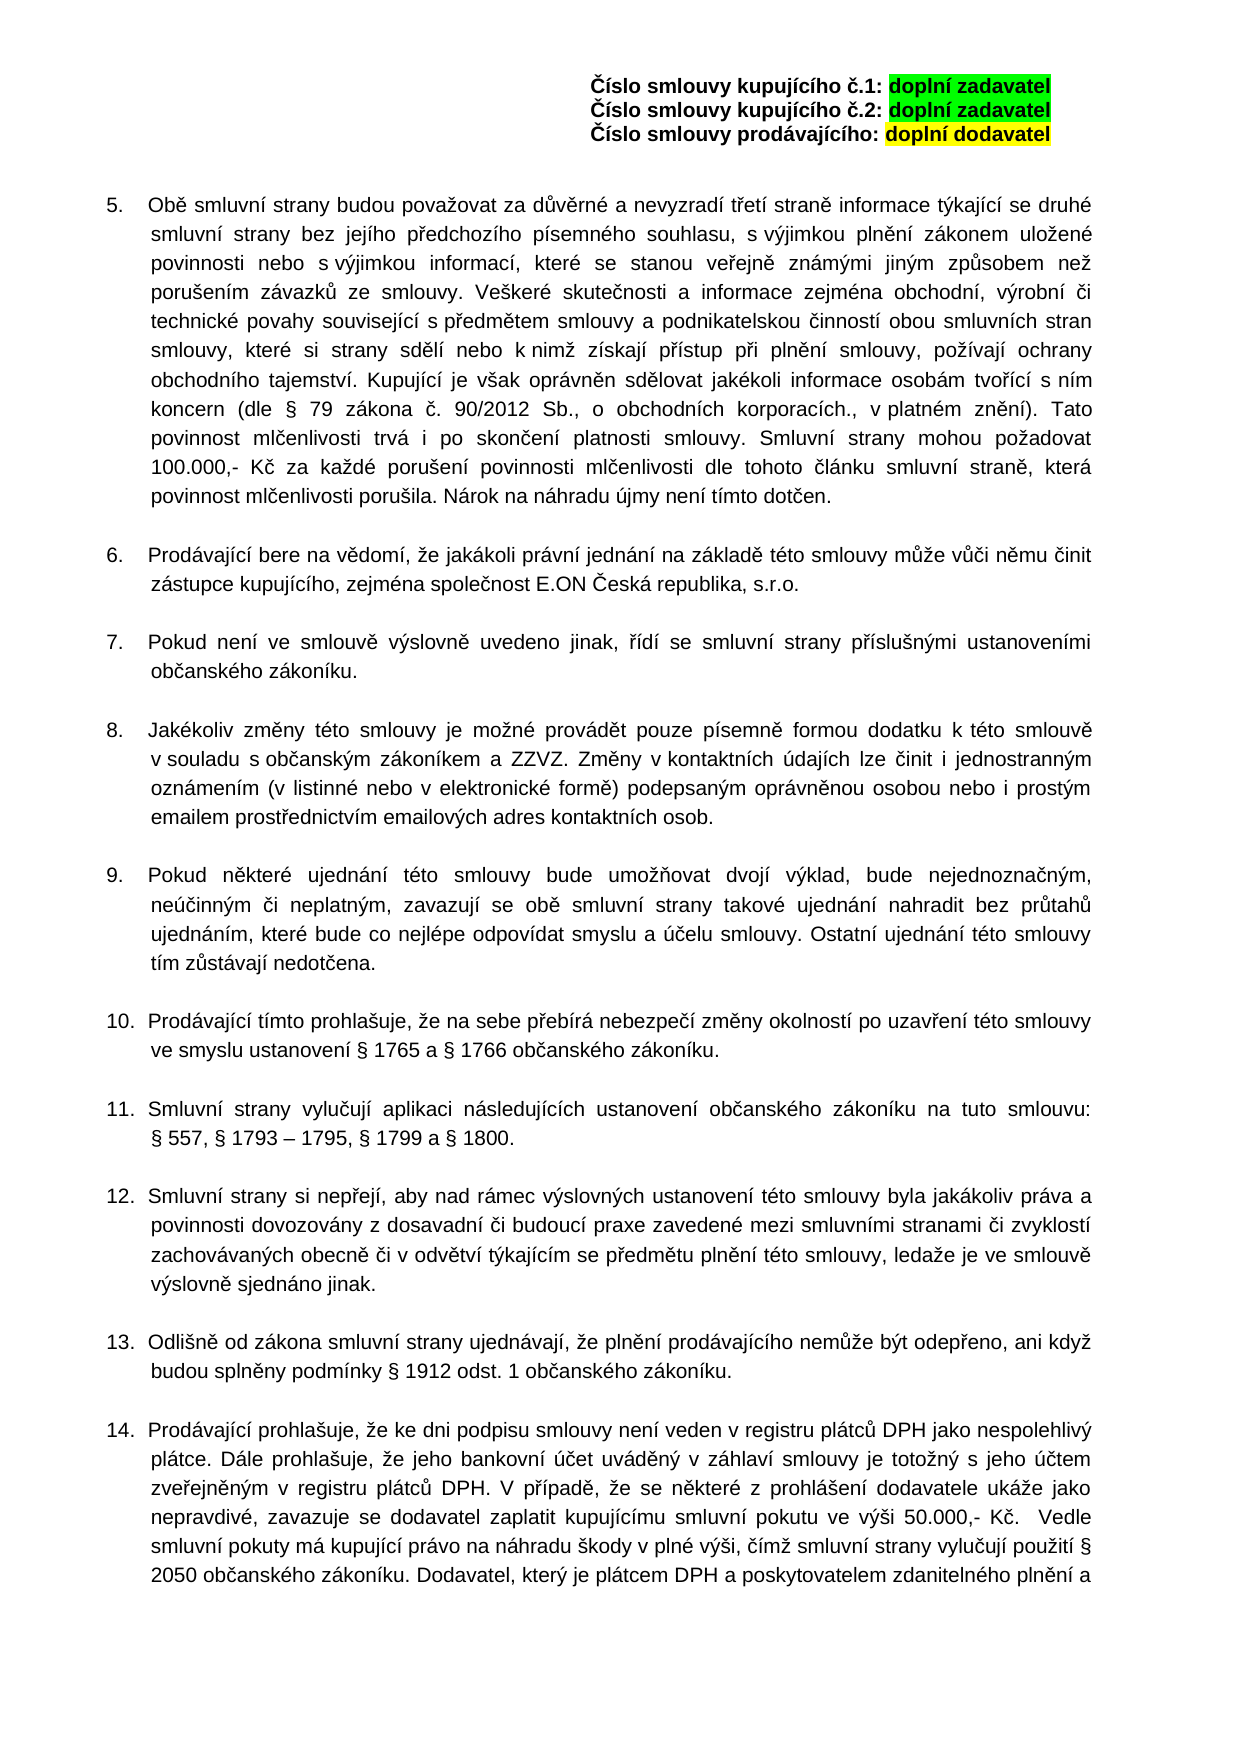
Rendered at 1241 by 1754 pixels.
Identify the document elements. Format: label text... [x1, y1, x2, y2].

list Pokud některé ujednání této smlouvy bude umožňovat dvojí výklad, bude nejednoznačným, neúčinným či neplatným, zavazují se obě smluvní strany takové ujednání nahradit bez průtahů ujednáním, které bude co nejlépe odpovídat smyslu a účelu smlouvy. Ostatní ujednání této smlouvy tím zůstávají nedotčena. [106, 858, 1093, 975]
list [106, 1412, 1093, 1587]
list Prodávající bere na vědomí, že jakákoli právní jednání na základě této smlouvy může vůči němu činit zástupce kupujícího, zejména společnost E.ON Česká republika, s.r.o. [106, 537, 1093, 596]
list Smluvní strany si nepřejí, aby nad rámec výslovných ustanovení této smlouvy byla jakákoliv práva a povinnosti dovozovány z dosavadní či budoucí praxe zavedené mezi smluvními stranami či zvyklostí zachovávaných obecně či v odvětví týkajícím se předmětu plnění této smlouvy, ledaže je ve smlouvě výslovně sjednáno jinak. [106, 1179, 1093, 1296]
list Prodávající tímto prohlašuje, že na sebe přebírá nebezpečí změny okolností po uzavření této smlouvy ve smyslu ustanovení § 1765 a § 1766 občanského zákoníku. [106, 1004, 1093, 1062]
list Pokud není ve smlouvě výslovně uvedeno jinak, řídí se smluvní strany příslušnými ustanoveními občanského zákoníku. [106, 625, 1093, 683]
list Odlišně od zákona smluvní strany ujednávají, že plnění prodávajícího nemůže být odepřeno, ani když budou splněny podmínky § 1912 odst. 1 občanského zákoníku. [106, 1325, 1093, 1383]
list Obě smluvní strany budou považovat za důvěrné a nevyzradí třetí straně informace týkající se druhé smluvní strany bez jejího předchozího písemného souhlasu, s výjimkou plnění zákonem uložené povinnosti nebo s výjimkou informací, které se stanou veřejně známými jiným způsobem než porušením závazků ze smlouvy. Veškeré skutečnosti a informace zejména obchodní, výrobní či technické povahy související s předmětem smlouvy a podnikatelskou činností obou smluvních stran smlouvy, které si strany sdělí nebo k nimž získají přístup při plnění smlouvy, požívají ochrany obchodního tajemství. Kupující je však oprávněn sdělovat jakékoli informace osobám tvořící s ním koncern (dle § 79 zákona č. 90/2012 Sb., o obchodních korporacích., v platném znění). Tato povinnost mlčenlivosti trvá i po skončení platnosti smlouvy. Smluvní strany mohou požadovat 100.000,- Kč za každé porušení povinnosti mlčenlivosti dle tohoto článku smluvní straně, která povinnost mlčenlivosti porušila. Nárok na náhradu újmy není tímto dotčen. [106, 187, 1093, 508]
list Smluvní strany vylučují aplikaci následujících ustanovení občanského zákoníku na tuto smlouvu: § 557, § 1793 – 1795, § 1799 a § 1800. [106, 1091, 1093, 1150]
list Jakékoliv změny této smlouvy je možné provádět pouze písemně formou dodatku k této smlouvě v souladu s občanským zákoníkem a ZZVZ. Změny v kontaktních údajích lze činit i jednostranným oznámením (v listinné nebo v elektronické formě) podepsaným oprávněnou osobou nebo i prostým emailem prostřednictvím emailových adres kontaktních osob. [106, 712, 1093, 829]
